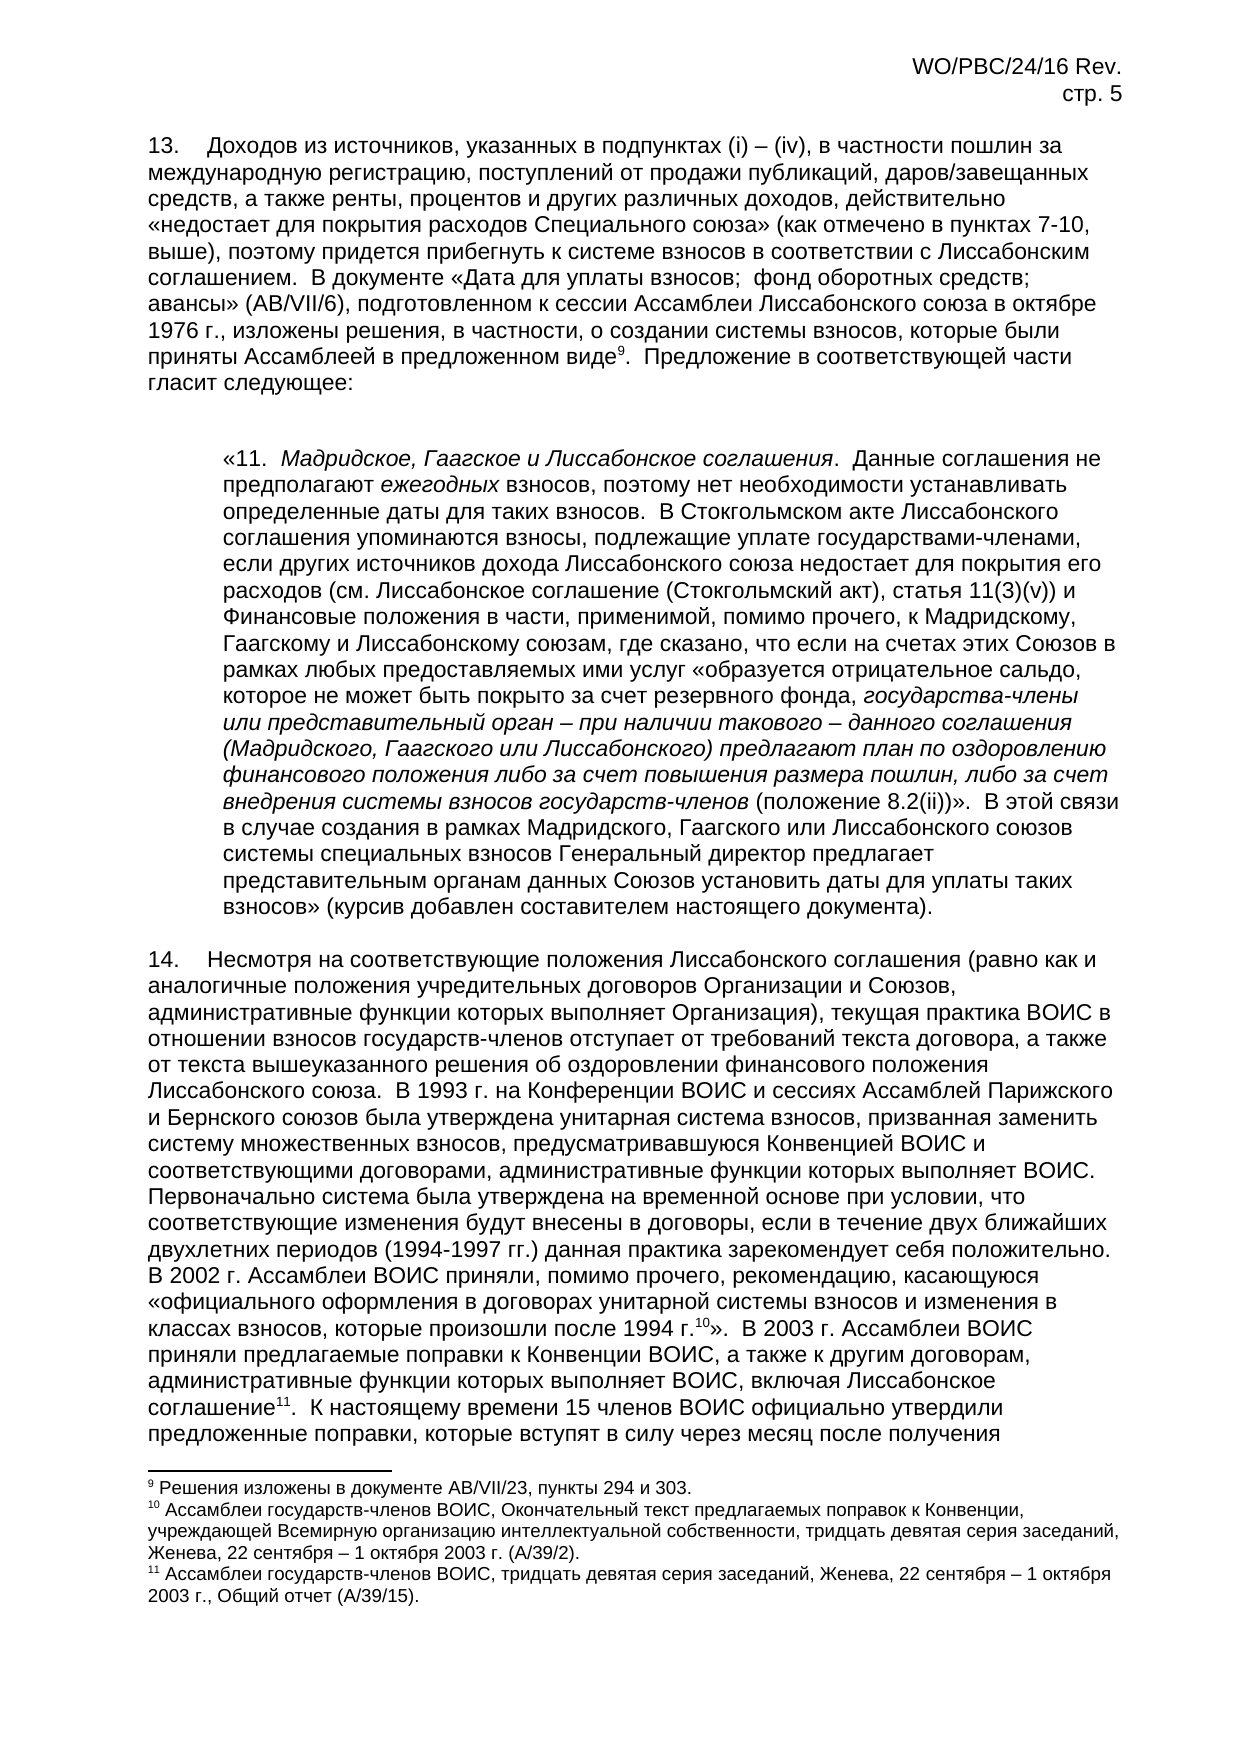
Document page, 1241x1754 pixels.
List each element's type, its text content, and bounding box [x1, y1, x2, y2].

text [148, 946, 1122, 1446]
text «11. Мадридское, Гаагское и Лиссабонское соглашения. Данные соглашения не предполагают ежегодных взносов, поэтому нет необходимости устанавливать определенные даты для таких взносов. В Стокгольмском акте Лиссабонского соглашения упоминаются взносы, подлежащие уплате государствами-членами, если других источников дохода Лиссабонского союза недостает для покрытия его расходов (см. Лиссабонское соглашение (Стокгольмский акт), статья 11(3)(v)) и Финансовые положения в части, применимой, помимо прочего, к Мадридскому, Гаагскому и Лиссабонскому союзам, где сказано, что если на счетах этих Союзов в рамках любых предоставляемых ими услуг «образуется отрицательное сальдо, которое не может быть покрыто за счет резервного фонда, государства-члены или представительный орган – при наличии такового – данного соглашения (Мадридского, Гаагского или Лиссабонского) предлагают план по оздоровлению финансового положения либо за счет повышения размера пошлин, либо за счет внедрения системы взносов государств-членов (положение 8.2(ii))». В этой связи в случае создания в рамках Мадридского, Гаагского или Лиссабонского союзов системы специальных взносов Генеральный директор предлагает представительным органам данных Союзов установить даты для уплаты таких взносов» (курсив добавлен составителем настоящего документа). [223, 445, 1122, 919]
text Доходов из источников, указанных в подпунктах (i) – (iv), в частности пошлин за международную регистрацию, поступлений от продажи публикаций, даров/завещанных средств, а также ренты, процентов и других различных доходов, действительно «недостает для покрытия расходов Специального союза» (как отмечено в пунктах 7-10, выше), поэтому придется прибегнуть к системе взносов в соответствии с Лиссабонским соглашением. В документе «Дата для уплаты взносов; фонд оборотных средств; авансы» (AB/VII/6), подготовленном к сессии Ассамблеи Лиссабонского союза в октябре 1976 г., изложены решения, в частности, о создании системы взносов, которые были приняты Ассамблеей в предложенном виде. Предложение в соответствующей части гласит следующее: [148, 132, 1122, 396]
